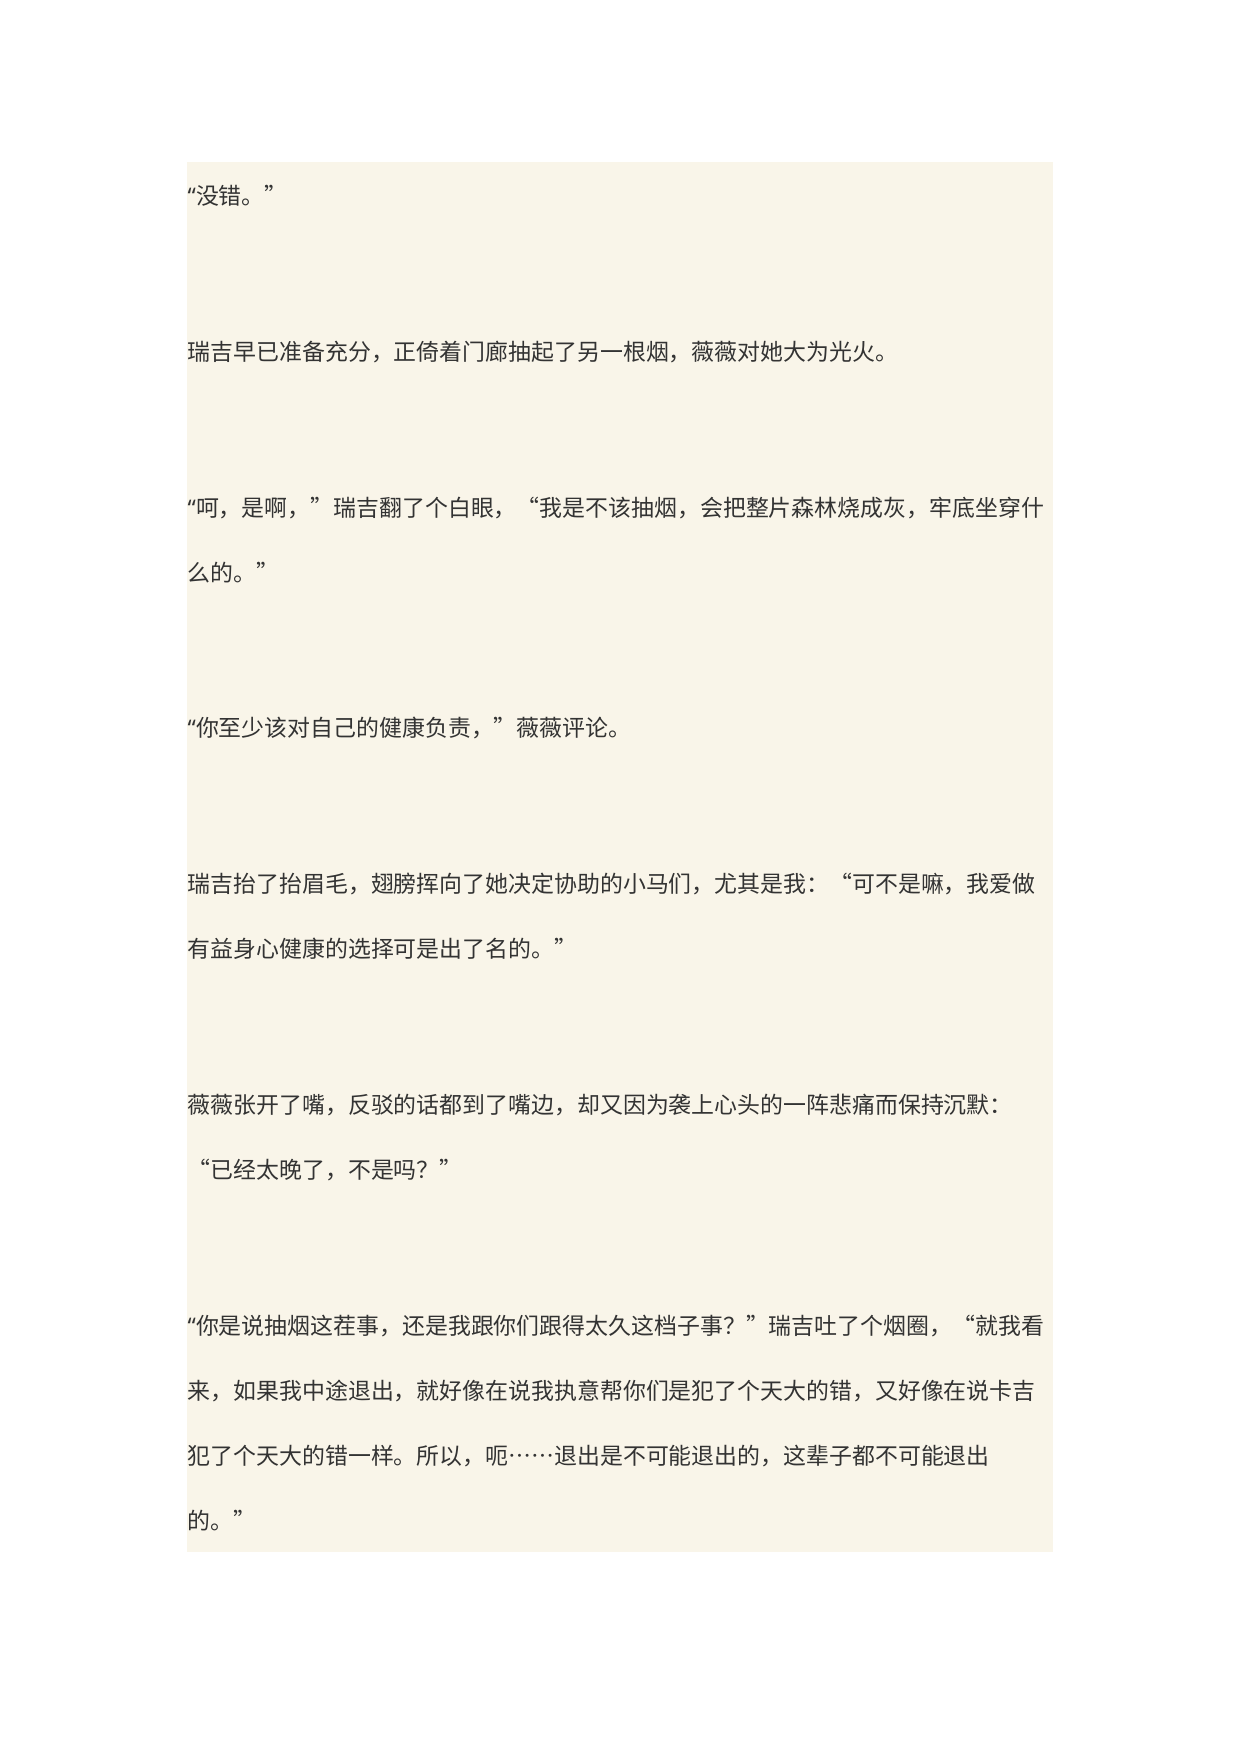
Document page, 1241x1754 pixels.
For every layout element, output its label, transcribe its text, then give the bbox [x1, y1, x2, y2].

text “你至少该对自己的健康负责，”薇薇评论。 [187, 694, 1053, 759]
text “你是说抽烟这茬事，还是我跟你们跟得太久这档子事？”瑞吉吐了个烟圈，“就我看来，如果我中途退出，就好像在说我执意帮你们是犯了个天大的错，又好像在说卡吉犯了个天大的错一样。所以，呃……退出是不可能退出的，这辈子都不可能退出的。” [187, 1292, 1053, 1552]
text 薇薇张开了嘴，反驳的话都到了嘴边，却又因为袭上心头的一阵悲痛而保持沉默：“已经太晚了，不是吗？” [187, 1071, 1053, 1201]
text “呵，是啊，”瑞吉翻了个白眼，“我是不该抽烟，会把整片森林烧成灰，牢底坐穿什么的。” [187, 474, 1053, 604]
text “没错。” [187, 162, 1053, 227]
text 瑞吉抬了抬眉毛，翅膀挥向了她决定协助的小马们，尤其是我：“可不是嘛，我爱做有益身心健康的选择可是出了名的。” [187, 850, 1053, 980]
text 瑞吉早已准备充分，正倚着门廊抽起了另一根烟，薇薇对她大为光火。 [187, 318, 1053, 383]
